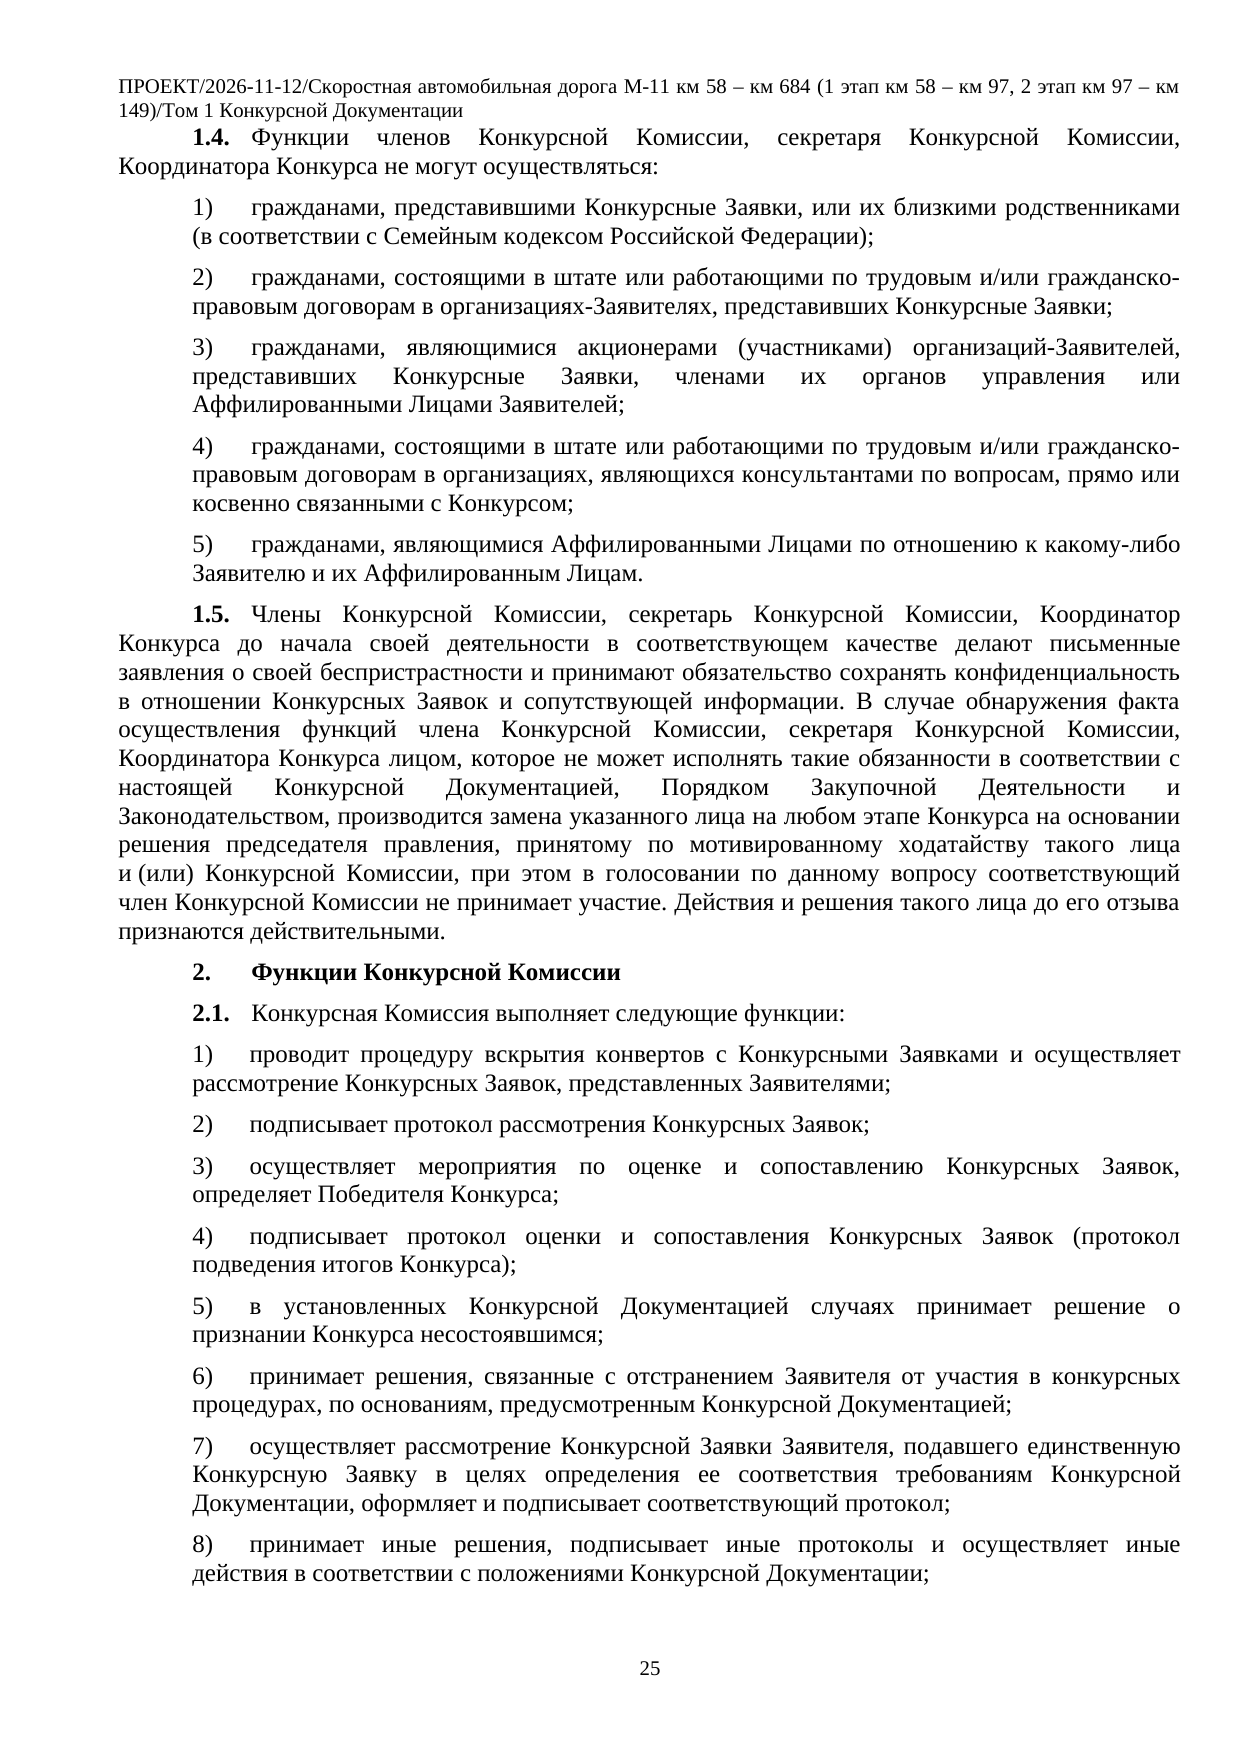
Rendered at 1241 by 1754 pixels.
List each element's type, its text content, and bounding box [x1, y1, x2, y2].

list осуществляет мероприятия по оценке и сопоставлению Конкурсных Заявок, определяет Победителя Конкурса; [192, 1151, 1181, 1208]
list принимает иные решения, подписывает иные протоколы и осуществляет иные действия в соответствии с положениями Конкурсной Документации; [192, 1529, 1181, 1587]
text 4) гражданами, состоящими в штате или работающими по трудовым и/или гражданско-правовым договорам в организациях, являющихся консультантами по вопросам, прямо или косвенно связанными с Конкурсом; [192, 431, 1181, 517]
list Функции членов Конкурсной Комиссии, секретаря Конкурсной Комиссии, Координатора Конкурса не могут осуществляться: [118, 122, 1181, 179]
list принимает решения, связанные с отстранением Заявителя от участия в конкурсных процедурах, по основаниям, предусмотренным Конкурсной Документацией; [192, 1361, 1181, 1418]
text 1) гражданами, представившими Конкурсные Заявки, или их близкими родственниками (в соответствии с Семейным кодексом Российской Федерации); [192, 192, 1181, 249]
list Конкурсная Комиссия выполняет следующие функции: [118, 998, 1181, 1027]
list проводит процедуру вскрытия конвертов с Конкурсными Заявками и осуществляет рассмотрение Конкурсных Заявок, представленных Заявителями; [192, 1039, 1181, 1097]
list Члены Конкурсной Комиссии, секретарь Конкурсной Комиссии, Координатор Конкурса до начала своей деятельности в соответствующем качестве делают письменные заявления о своей беспристрастности и принимают обязательство сохранять конфиденциальность в отношении Конкурсных Заявок и сопутствующей информации. В случае обнаружения факта осуществления функций члена Конкурсной Комиссии, секретаря Конкурсной Комиссии, Координатора Конкурса лицом, которое не может исполнять такие обязанности в соответствии с настоящей Конкурсной Документацией, Порядком Закупочной Деятельности и Законодательством, производится замена указанного лица на любом этапе Конкурса на основании решения председателя правления, принятому по мотивированному ходатайству такого лица и (или) Конкурсной Комиссии, при этом в голосовании по данному вопросу соответствующий член Конкурсной Комиссии не принимает участие. Действия и решения такого лица до его отзыва признаются действительными. [118, 599, 1181, 944]
list в установленных Конкурсной Документацией случаях принимает решение о признании Конкурса несостоявшимся; [192, 1291, 1181, 1348]
text 3) гражданами, являющимися акционерами (участниками) организаций-Заявителей, представивших Конкурсные Заявки, членами их органов управления или Аффилированными Лицами Заявителей; [192, 332, 1181, 418]
list осуществляет рассмотрение Конкурсной Заявки Заявителя, подавшего единственную Конкурсную Заявку в целях определения ее соответствия требованиям Конкурсной Документации, оформляет и подписывает соответствующий протокол; [192, 1431, 1181, 1517]
list подписывает протокол рассмотрения Конкурсных Заявок; [192, 1109, 1181, 1138]
text 5) гражданами, являющимися Аффилированными Лицами по отношению к какому-либо Заявителю и их Аффилированным Лицам. [192, 529, 1181, 587]
text 2) гражданами, состоящими в штате или работающими по трудовым и/или гражданско-правовым договорам в организациях-Заявителях, представивших Конкурсные Заявки; [192, 262, 1181, 319]
list Функции Конкурсной Комиссии [118, 957, 1181, 986]
list подписывает протокол оценки и сопоставления Конкурсных Заявок (протокол подведения итогов Конкурса); [192, 1221, 1181, 1278]
